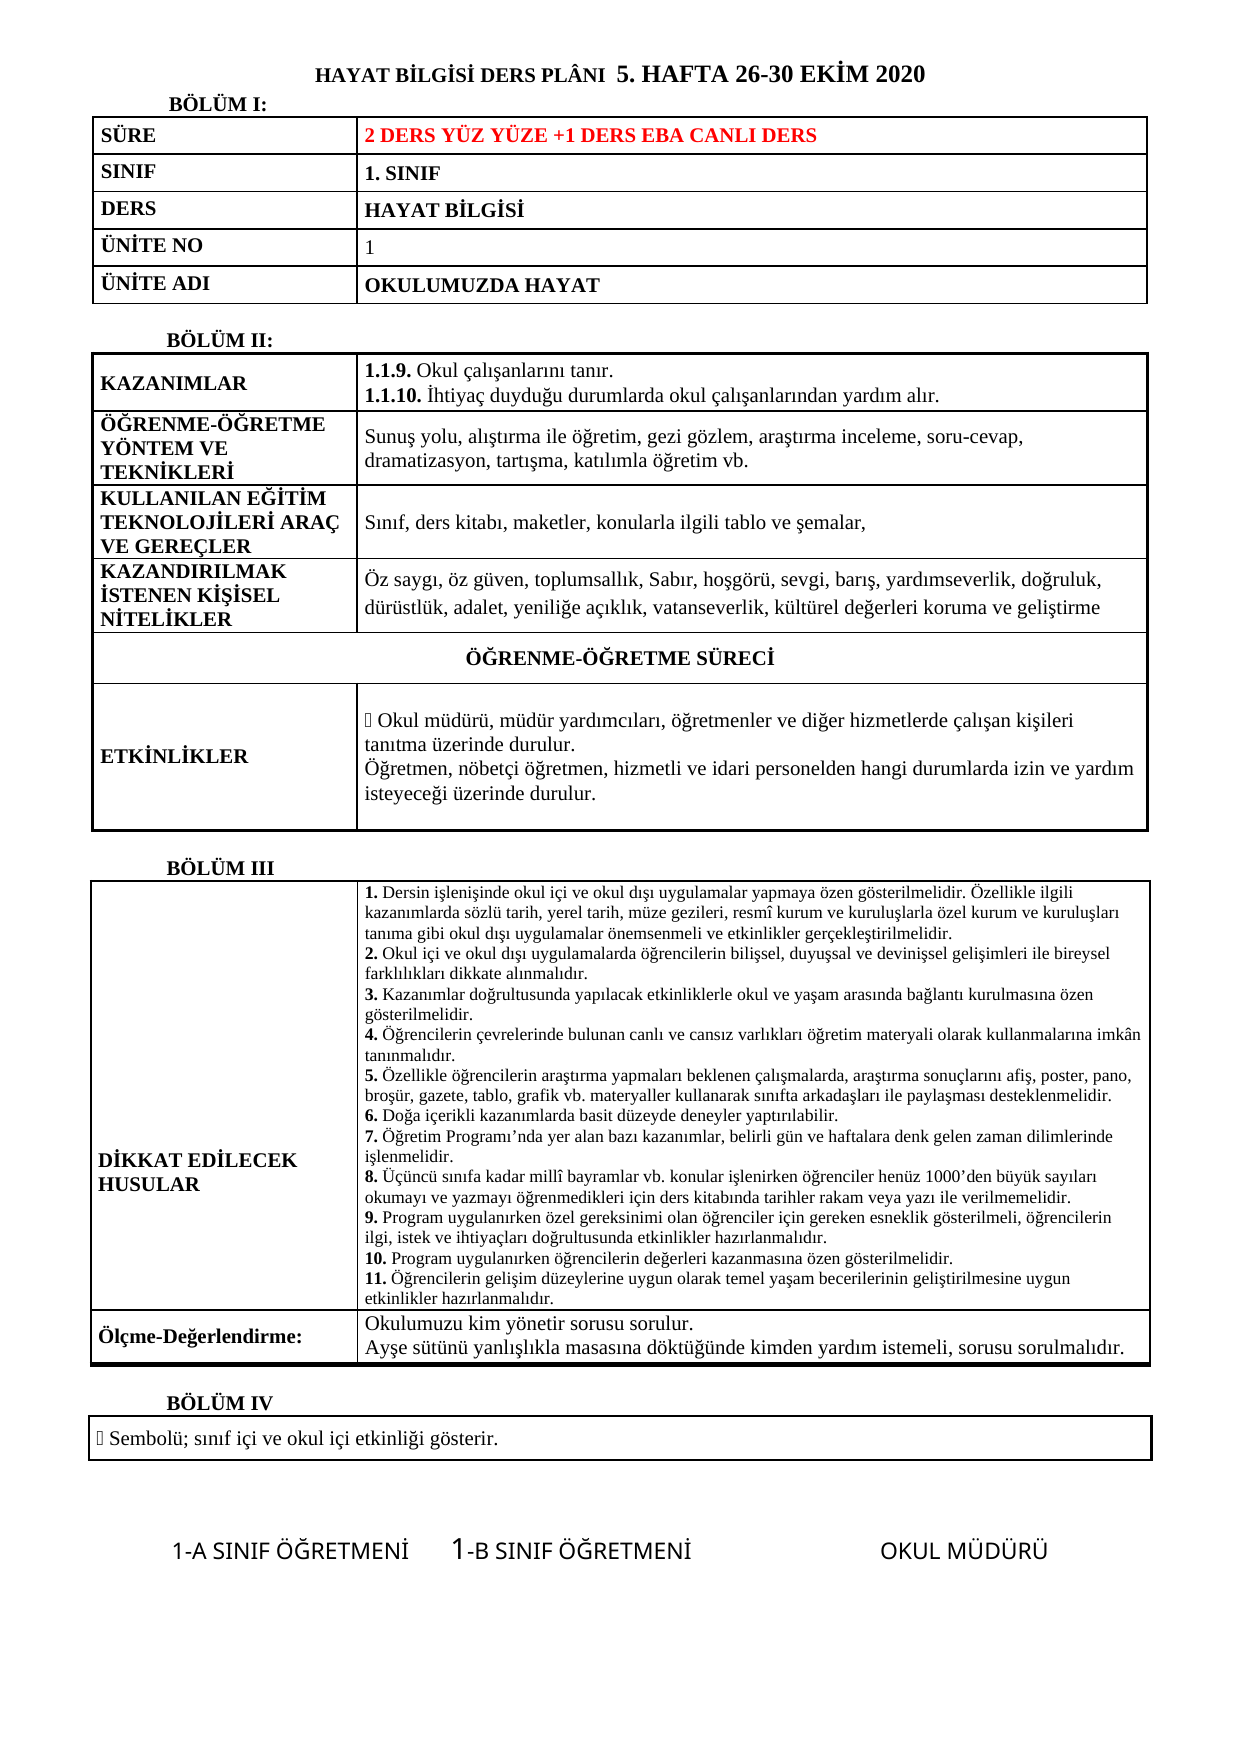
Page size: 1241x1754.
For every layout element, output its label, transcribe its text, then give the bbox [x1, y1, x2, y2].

table_cell OKULUMUZDA HAYAT [358, 267, 1146, 302]
table_cell 1 [358, 230, 1146, 265]
table_cell Öz saygı, öz güven, toplumsallık, Sabır, hoşgörü, sevgi, barış, yardımseverlik, doğruluk, dürüstlük, adalet, yeniliğe açıklık, vatanseverlik, kültürel değerleri koruma ve geliştirme [358, 559, 1146, 631]
table_cell ÜNİTE ADI [94, 267, 356, 302]
text HAYAT BİLGİSİ DERS PLÂNI 5. HAFTA 26-30 EKİM 2020 [148, 59, 1093, 88]
table_cell ÖĞRENME-ÖĞRETME SÜRECİ [94, 633, 1146, 683]
table_cell KAZANDIRILMAK İSTENEN KİŞİSEL NİTELİKLER [94, 559, 356, 631]
table_cell SINIF [94, 155, 356, 191]
table_cell ETKİNLİKLER [94, 684, 356, 828]
table_cell Ölçme-Değerlendirme: [92, 1311, 357, 1362]
table_header KAZANIMLAR [94, 355, 356, 410]
table_cell KULLANILAN EĞİTİM TEKNOLOJİLERİ ARAÇ VE GEREÇLER [94, 486, 356, 558]
table_header 2 DERS YÜZ YÜZE +1 DERS EBA CANLI DERS [358, 118, 1146, 153]
table_header DİKKAT EDİLECEK HUSULAR [92, 882, 357, 1308]
table_cell HAYAT BİLGİSİ [358, 192, 1146, 228]
table_cell ÖĞRENME-ÖĞRETME YÖNTEM VE TEKNİKLERİ [94, 412, 356, 484]
table_cell Okulumuzu kim yönetir sorusu sorulur. Ayşe sütünü yanlışlıkla masasına döktüğünde kimden yardım istemeli, sorusu sorulmalıdır. [358, 1311, 1149, 1362]
text BÖLÜM II: [148, 328, 1093, 352]
text 1-A SINIF ÖĞRETMENİ 1-B SINIF ÖĞRETMENİ OKUL MÜDÜRÜ [148, 1528, 1093, 1568]
table_cell DERS [94, 192, 356, 228]
table_cell 1. SINIF [358, 155, 1146, 191]
text BÖLÜM IV [148, 1391, 1093, 1415]
table_header SÜRE [94, 118, 356, 153]
table_cell Okul müdürü, müdür yardımcıları, öğretmenler ve diğer hizmetlerde çalışan kişileri tanıtma üzerinde durulur. Öğretmen, nöbetçi öğretmen, hizmetli ve idari personelden hangi durumlarda izin ve yardım isteyeceği üzerinde durulur. [358, 684, 1146, 828]
table_header Sembolü; sınıf içi ve okul içi etkinliği gösterir. [90, 1417, 1150, 1459]
text BÖLÜM III [148, 856, 1093, 880]
table_cell Sunuş yolu, alıştırma ile öğretim, gezi gözlem, araştırma inceleme, soru-cevap, dramatizasyon, tartışma, katılımla öğretim vb. [358, 412, 1146, 484]
text BÖLÜM I: [148, 92, 1093, 116]
table_cell ÜNİTE NO [94, 230, 356, 265]
table_header 1. Dersin işlenişinde okul içi ve okul dışı uygulamalar yapmaya özen gösterilmelidir. Özellikle ilgili kazanımlarda sözlü tarih, yerel tarih, müze gezileri, resmî kurum ve kuruluşlarla özel kurum ve kuruluşları tanıma gibi okul dışı uygulamalar önemsenmeli ve etkinlikler gerçekleştirilmelidir. 2. Okul içi ve okul dışı uygulamalarda öğrencilerin bilişsel, duyuşsal ve devinişsel gelişimleri ile bireysel farklılıkları dikkate alınmalıdır. 3. Kazanımlar doğrultusunda yapılacak etkinliklerle okul ve yaşam arasında bağlantı kurulmasına özen gösterilmelidir. 4. Öğrencilerin çevrelerinde bulunan canlı ve cansız varlıkları öğretim materyali olarak kullanmalarına imkân tanınmalıdır. 5. Özellikle öğrencilerin araştırma yapmaları beklenen çalışmalarda, araştırma sonuçlarını afiş, poster, pano, broşür, gazete, tablo, grafik vb. materyaller kullanarak sınıfta arkadaşları ile paylaşması desteklenmelidir. 6. Doğa içerikli kazanımlarda basit düzeyde deneyler yaptırılabilir. 7. Öğretim Programı’nda yer alan bazı kazanımlar, belirli gün ve haftalara denk gelen zaman dilimlerinde işlenmelidir. 8. Üçüncü sınıfa kadar millî bayramlar vb. konular işlenirken öğrenciler henüz 1000’den büyük sayıları okumayı ve yazmayı öğrenmedikleri için ders kitabında tarihler rakam veya yazı ile verilmemelidir. 9. Program uygulanırken özel gereksinimi olan öğrenciler için gereken esneklik gösterilmeli, öğrencilerin ilgi, istek ve ihtiyaçları doğrultusunda etkinlikler hazırlanmalıdır. 10. Program uygulanırken öğrencilerin değerleri kazanmasına özen gösterilmelidir. 11. Öğrencilerin gelişim düzeylerine uygun olarak temel yaşam becerilerinin geliştirilmesine uygun etkinlikler hazırlanmalıdır. [358, 882, 1149, 1308]
table_cell Sınıf, ders kitabı, maketler, konularla ilgili tablo ve şemalar, [358, 486, 1146, 558]
table_header 1.1.9. Okul çalışanlarını tanır. 1.1.10. İhtiyaç duyduğu durumlarda okul çalışanlarından yardım alır. [358, 355, 1146, 410]
